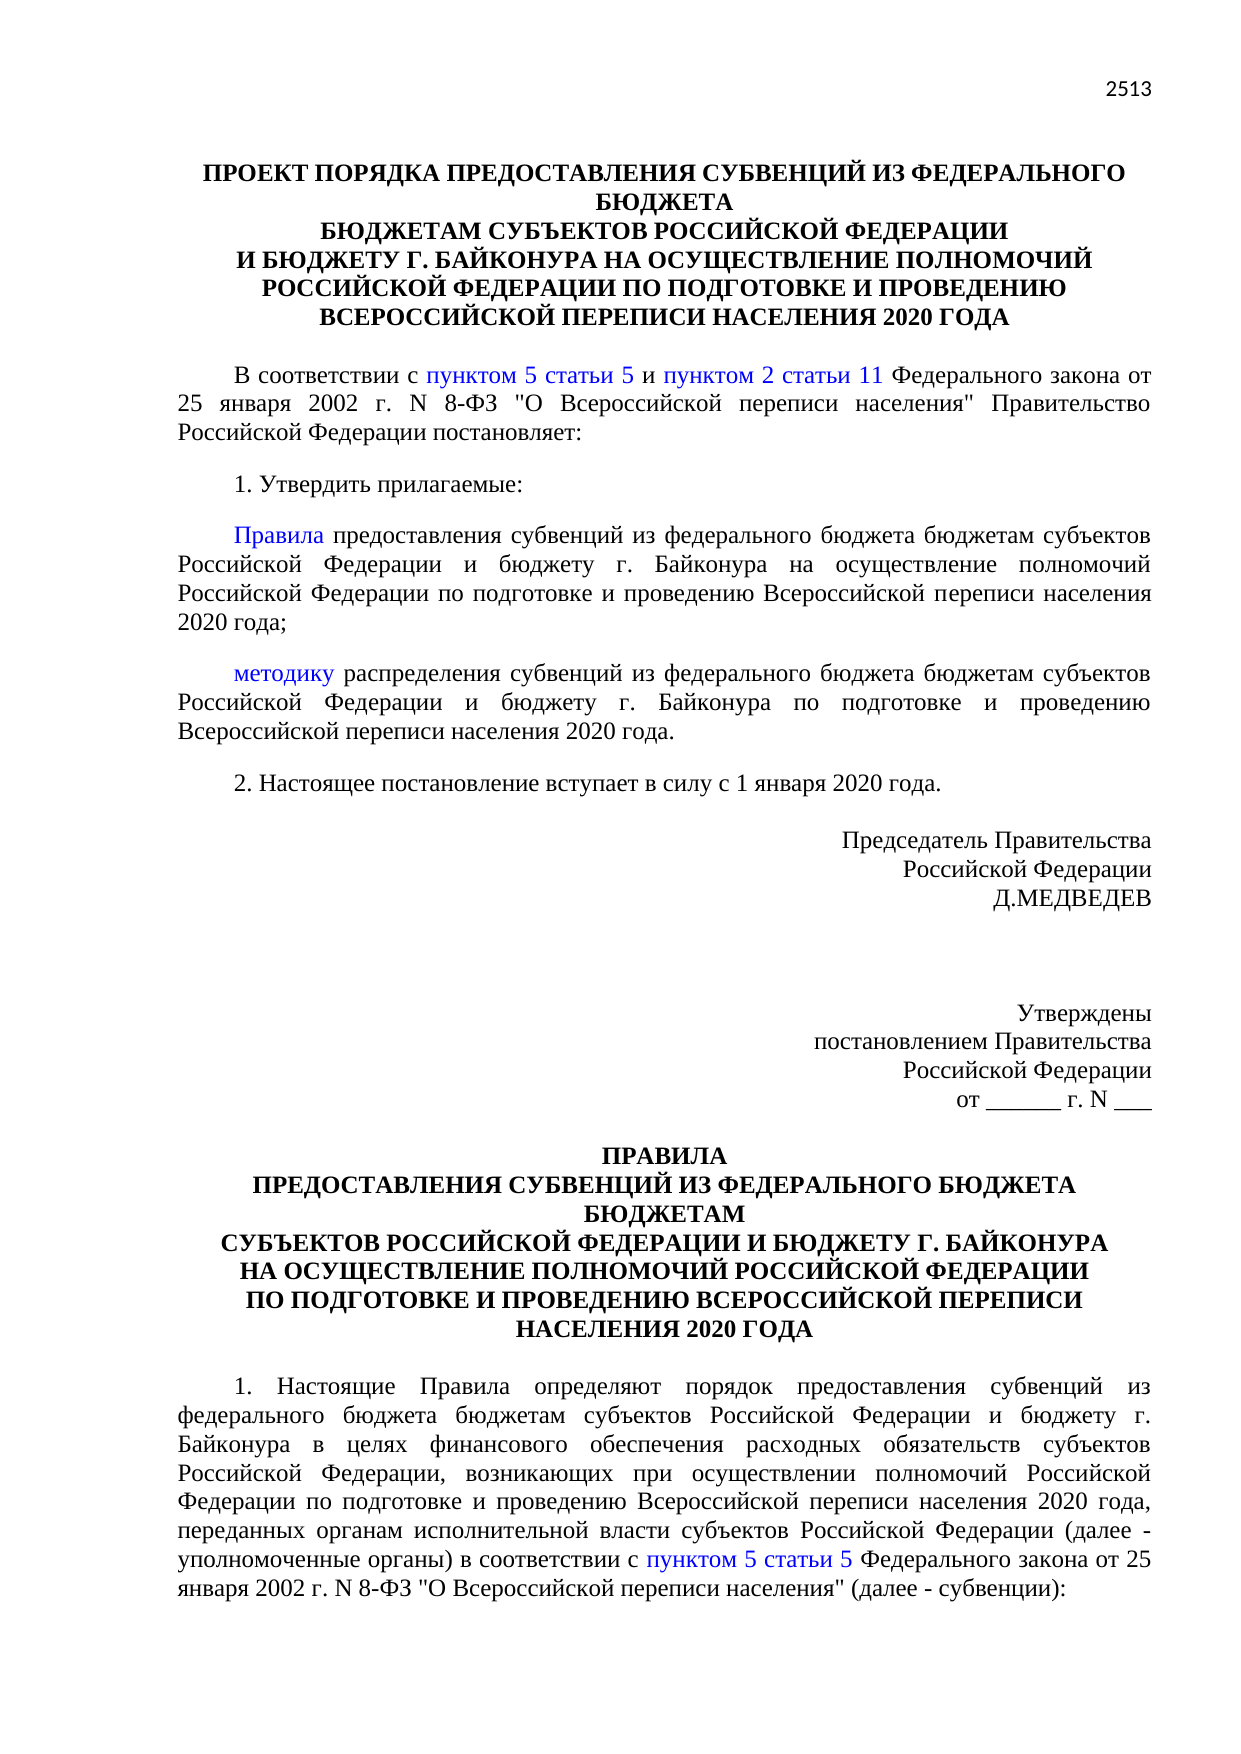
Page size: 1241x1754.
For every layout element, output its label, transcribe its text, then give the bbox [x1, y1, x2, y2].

text 1. Настоящие Правила определяют порядок предоставления субвенций из федерального бюджета бюджетам субъектов Российской Федерации и бюджету г. Байконура в целях финансового обеспечения расходных обязательств субъектов Российской Федерации, возникающих при осуществлении полномочий Российской Федерации по подготовке и проведению Всероссийской переписи населения 2020 года, переданных органам исполнительной власти субъектов Российской Федерации (далее - уполномоченные органы) в соответствии с пунктом 5 статьи 5 Федерального закона от 25 января 2002 г. N 8-ФЗ "О Всероссийской переписи населения" (далее - субвенции): [177, 1371, 1152, 1601]
text от ______ г. N ___ [177, 1084, 1152, 1113]
text Российской Федерации [177, 1055, 1152, 1084]
title БЮДЖЕТАМ СУБЪЕКТОВ РОССИЙСКОЙ ФЕДЕРАЦИИ [177, 216, 1152, 245]
text методику распределения субвенций из федерального бюджета бюджетам субъектов Российской Федерации и бюджету г. Байконура по подготовке и проведению Всероссийской переписи населения 2020 года. [177, 658, 1152, 745]
text 2. Настоящее постановление вступает в силу с 1 января 2020 года. [177, 768, 1152, 796]
title РОССИЙСКОЙ ФЕДЕРАЦИИ ПО ПОДГОТОВКЕ И ПРОВЕДЕНИЮ [177, 273, 1152, 302]
title ПО ПОДГОТОВКЕ И ПРОВЕДЕНИЮ ВСЕРОССИЙСКОЙ ПЕРЕПИСИ [177, 1285, 1152, 1314]
text Российской Федерации [177, 854, 1152, 883]
title ПРОЕКТ ПОРЯДКА ПРЕДОСТАВЛЕНИЯ СУБВЕНЦИЙ ИЗ ФЕДЕРАЛЬНОГО БЮДЖЕТА [177, 158, 1152, 216]
text Утверждены [177, 998, 1152, 1026]
title ПРЕДОСТАВЛЕНИЯ СУБВЕНЦИЙ ИЗ ФЕДЕРАЛЬНОГО БЮДЖЕТА БЮДЖЕТАМ [177, 1170, 1152, 1228]
text Правила предоставления субвенций из федерального бюджета бюджетам субъектов Российской Федерации и бюджету г. Байконура на осуществление полномочий Российской Федерации по подготовке и проведению Всероссийской переписи населения 2020 года; [177, 521, 1152, 636]
title ВСЕРОССИЙСКОЙ ПЕРЕПИСИ НАСЕЛЕНИЯ 2020 ГОДА [177, 302, 1152, 331]
text Председатель Правительства [177, 825, 1152, 854]
title И БЮДЖЕТУ Г. БАЙКОНУРА НА ОСУЩЕСТВЛЕНИЕ ПОЛНОМОЧИЙ [177, 245, 1152, 273]
title СУБЪЕКТОВ РОССИЙСКОЙ ФЕДЕРАЦИИ И БЮДЖЕТУ Г. БАЙКОНУРА [177, 1228, 1152, 1256]
title НА ОСУЩЕСТВЛЕНИЕ ПОЛНОМОЧИЙ РОССИЙСКОЙ ФЕДЕРАЦИИ [177, 1256, 1152, 1285]
text Д.МЕДВЕДЕВ [177, 883, 1152, 911]
title НАСЕЛЕНИЯ 2020 ГОДА [177, 1314, 1152, 1343]
text постановлением Правительства [177, 1026, 1152, 1055]
text 1. Утвердить прилагаемые: [177, 469, 1152, 498]
text В соответствии с пунктом 5 статьи 5 и пунктом 2 статьи 11 Федерального закона от 25 января 2002 г. N 8-ФЗ "О Всероссийской переписи населения" Правительство Российской Федерации постановляет: [177, 360, 1152, 446]
title ПРАВИЛА [177, 1141, 1152, 1170]
